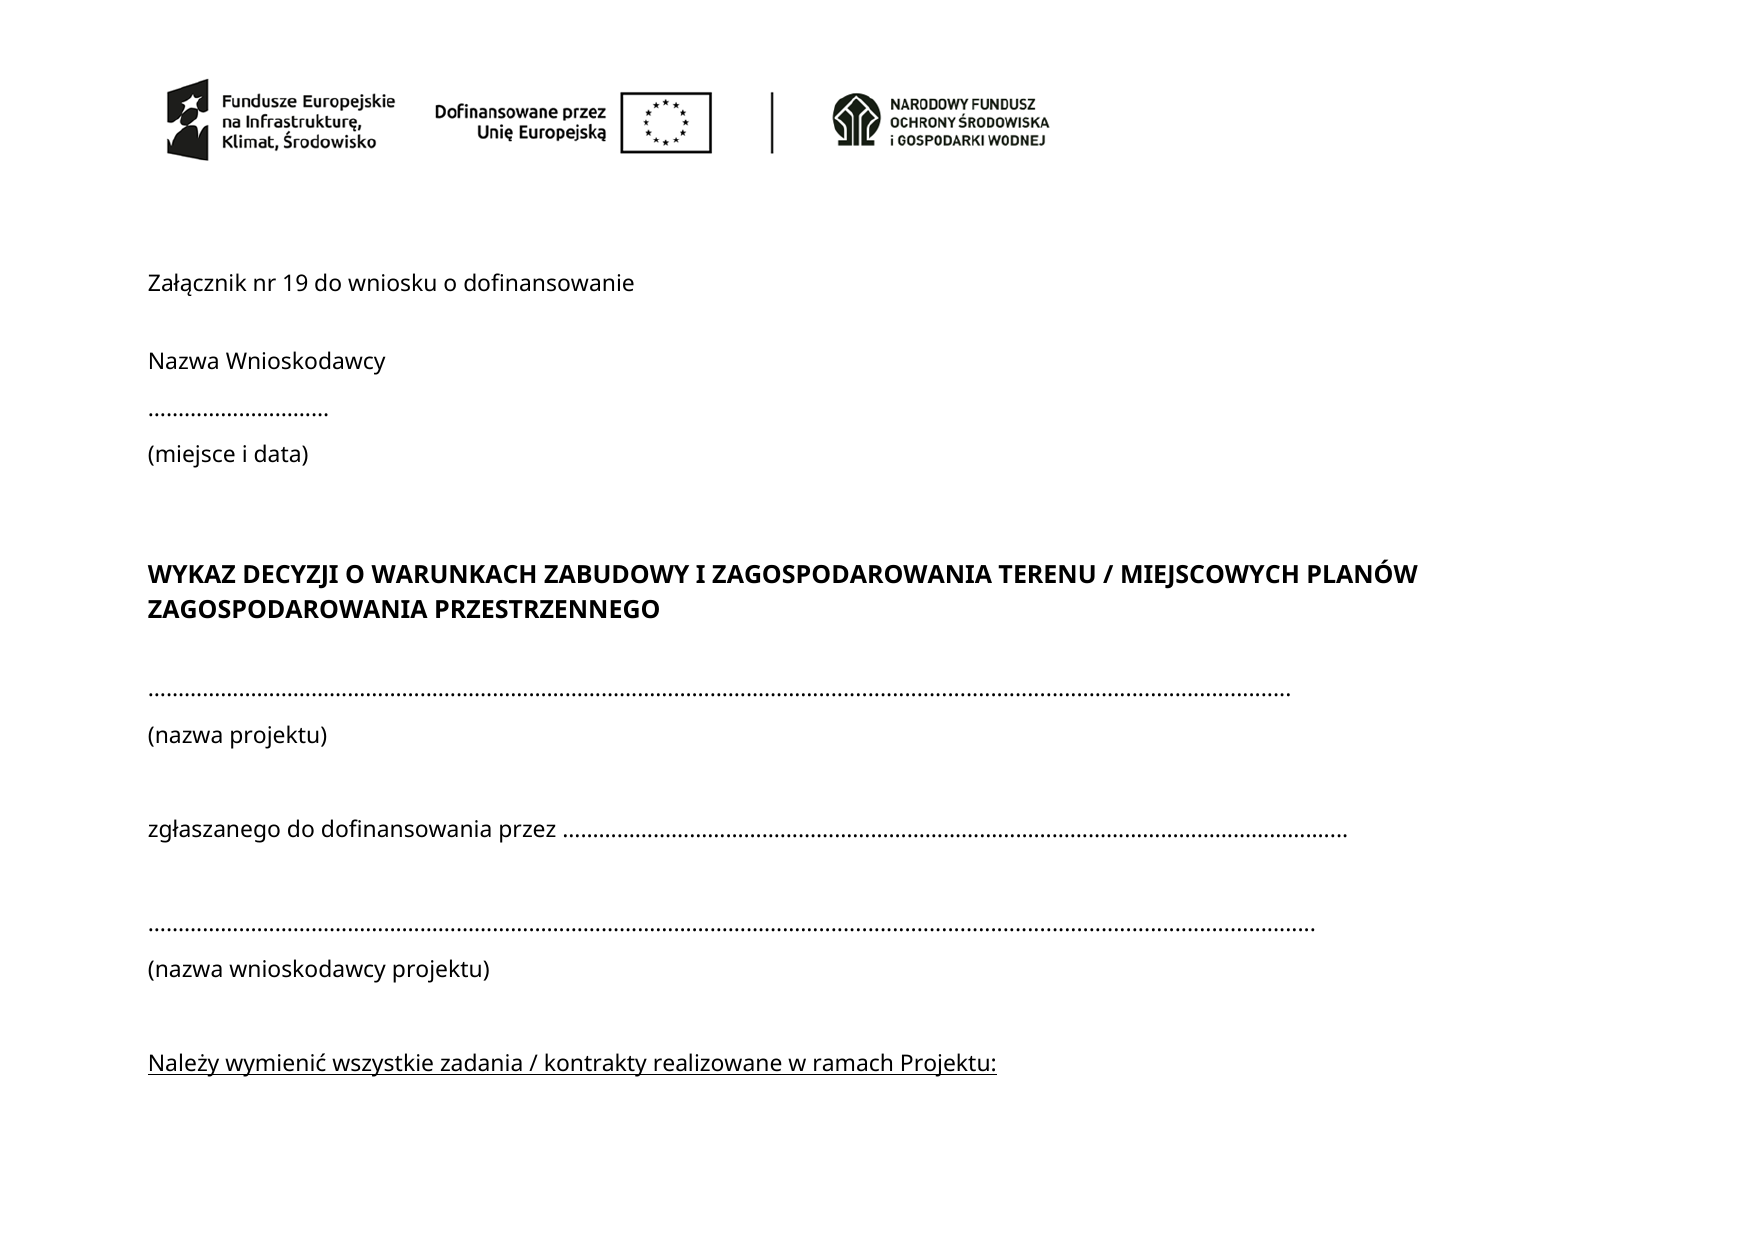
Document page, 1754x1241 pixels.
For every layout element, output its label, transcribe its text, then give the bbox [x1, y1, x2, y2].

subtitle Załącznik nr 19 do wniosku o dofinansowanie [148, 267, 1606, 298]
text (nazwa wnioskodawcy projektu) [148, 953, 1606, 985]
text zgłaszanego do dofinansowania przez ……………………………………………………………………………………………………………….... [148, 813, 1606, 844]
picture [147, 59, 1093, 181]
text (miejsce i data) [148, 438, 1606, 470]
text ………………………… [148, 392, 1606, 423]
text …………………………………………………………………………………………………................................................................................. [148, 907, 1606, 938]
text (nazwa projektu) [148, 719, 1606, 750]
subtitle WYKAZ DECYZJI O WARUNKACH ZABUDOWY I ZAGOSPODAROWANIA TERENU / MIEJSCOWYCH PLANÓW ZAGOSPODAROWANIA PRZESTRZENNEGO [148, 557, 1606, 625]
text Nazwa Wnioskodawcy [148, 345, 1606, 376]
text Należy wymienić wszystkie zadania / kontrakty realizowane w ramach Projektu: [148, 1047, 1606, 1078]
text …………………………………………………………………………………………………............................................................................. [148, 672, 1606, 703]
